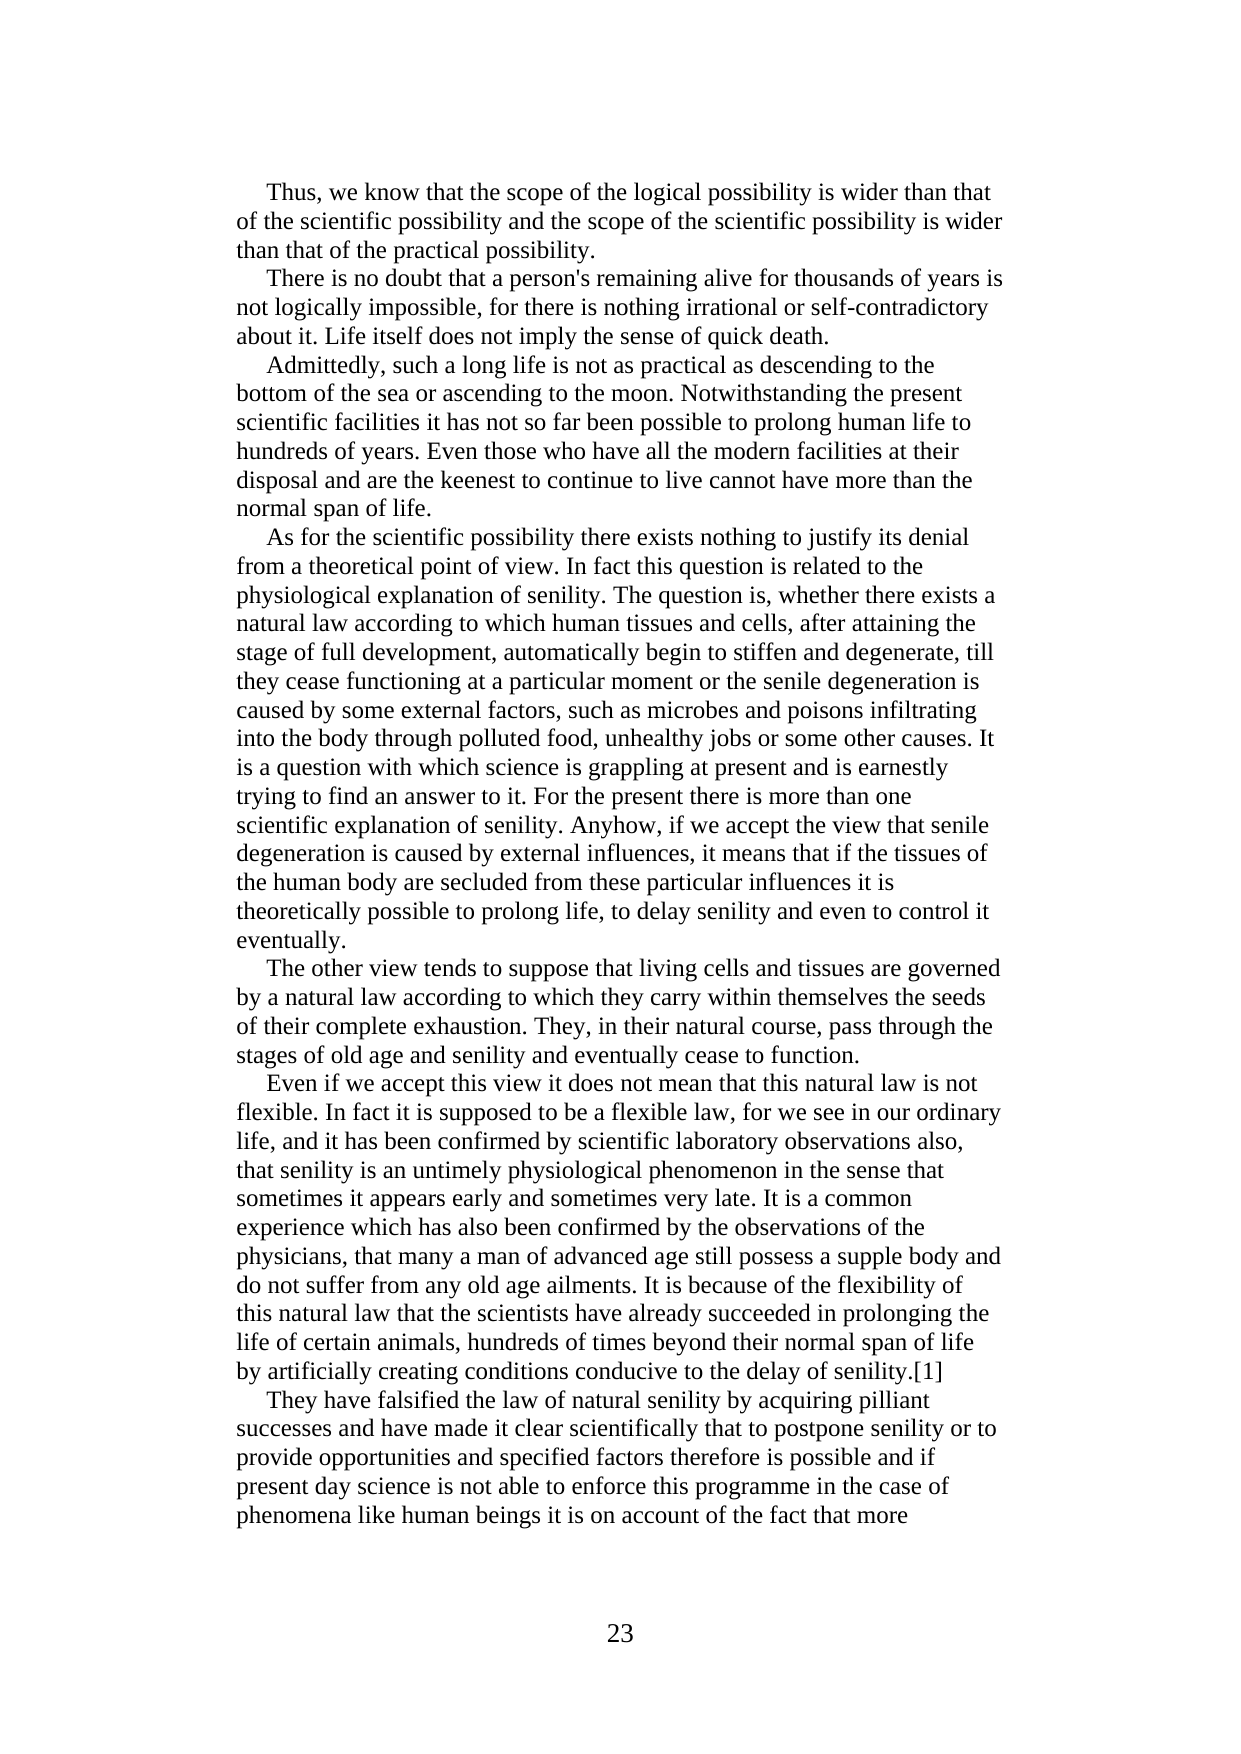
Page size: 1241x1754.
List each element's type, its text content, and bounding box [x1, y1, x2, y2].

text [236, 1385, 1004, 1528]
text Even if we accept this view it does not mean that this natural law is not flexible. In fact it is supposed to be a flexible law, for we see in our ordinary life, and it has been confirmed by scientific laboratory observations also, that senility is an untimely physiological phenomenon in the sense that sometimes it appears early and sometimes very late. It is a common experience which has also been confirmed by the observations of the physicians, that many a man of advanced age still possess a supple body and do not suffer from any old age ailments. It is because of the flexibility of this natural law that the scientists have already succeeded in prolonging the life of certain animals, hundreds of times beyond their normal span of life by artificially creating conditions conducive to the delay of senility.[1] [236, 1068, 1004, 1385]
text There is no doubt that a person's remaining alive for thousands of years is not logically impossible, for there is nothing irrational or self-contradictory about it. Life itself does not imply the sense of quick death. [236, 263, 1004, 350]
text Thus, we know that the scope of the logical possibility is wider than that of the scientific possibility and the scope of the scientific possibility is wider than that of the practical possibility. [236, 177, 1004, 263]
text Admittedly, such a long life is not as practical as descending to the bottom of the sea or ascending to the moon. Notwithstanding the present scientific facilities it has not so far been possible to prolong human life to hundreds of years. Even those who have all the modern facilities at their disposal and are the keenest to continue to live cannot have more than the normal span of life. [236, 350, 1004, 522]
text The other view tends to suppose that living cells and tissues are governed by a natural law according to which they carry within themselves the seeds of their complete exhaustion. They, in their natural course, pass through the stages of old age and senility and eventually cease to function. [236, 953, 1004, 1068]
text As for the scientific possibility there exists nothing to justify its denial from a theoretical point of view. In fact this question is related to the physiological explanation of senility. The question is, whether there exists a natural law according to which human tissues and cells, after attaining the stage of full development, automatically begin to stiffen and degenerate, till they cease functioning at a particular moment or the senile degeneration is caused by some external factors, such as microbes and poisons infiltrating into the body through polluted food, unhealthy jobs or some other causes. It is a question with which science is grappling at present and is earnestly trying to find an answer to it. For the present there is more than one scientific explanation of senility. Anyhow, if we accept the view that senile degeneration is caused by external influences, it means that if the tissues of the human body are secluded from these particular influences it is theoretically possible to prolong life, to delay senility and even to control it eventually. [236, 522, 1004, 953]
